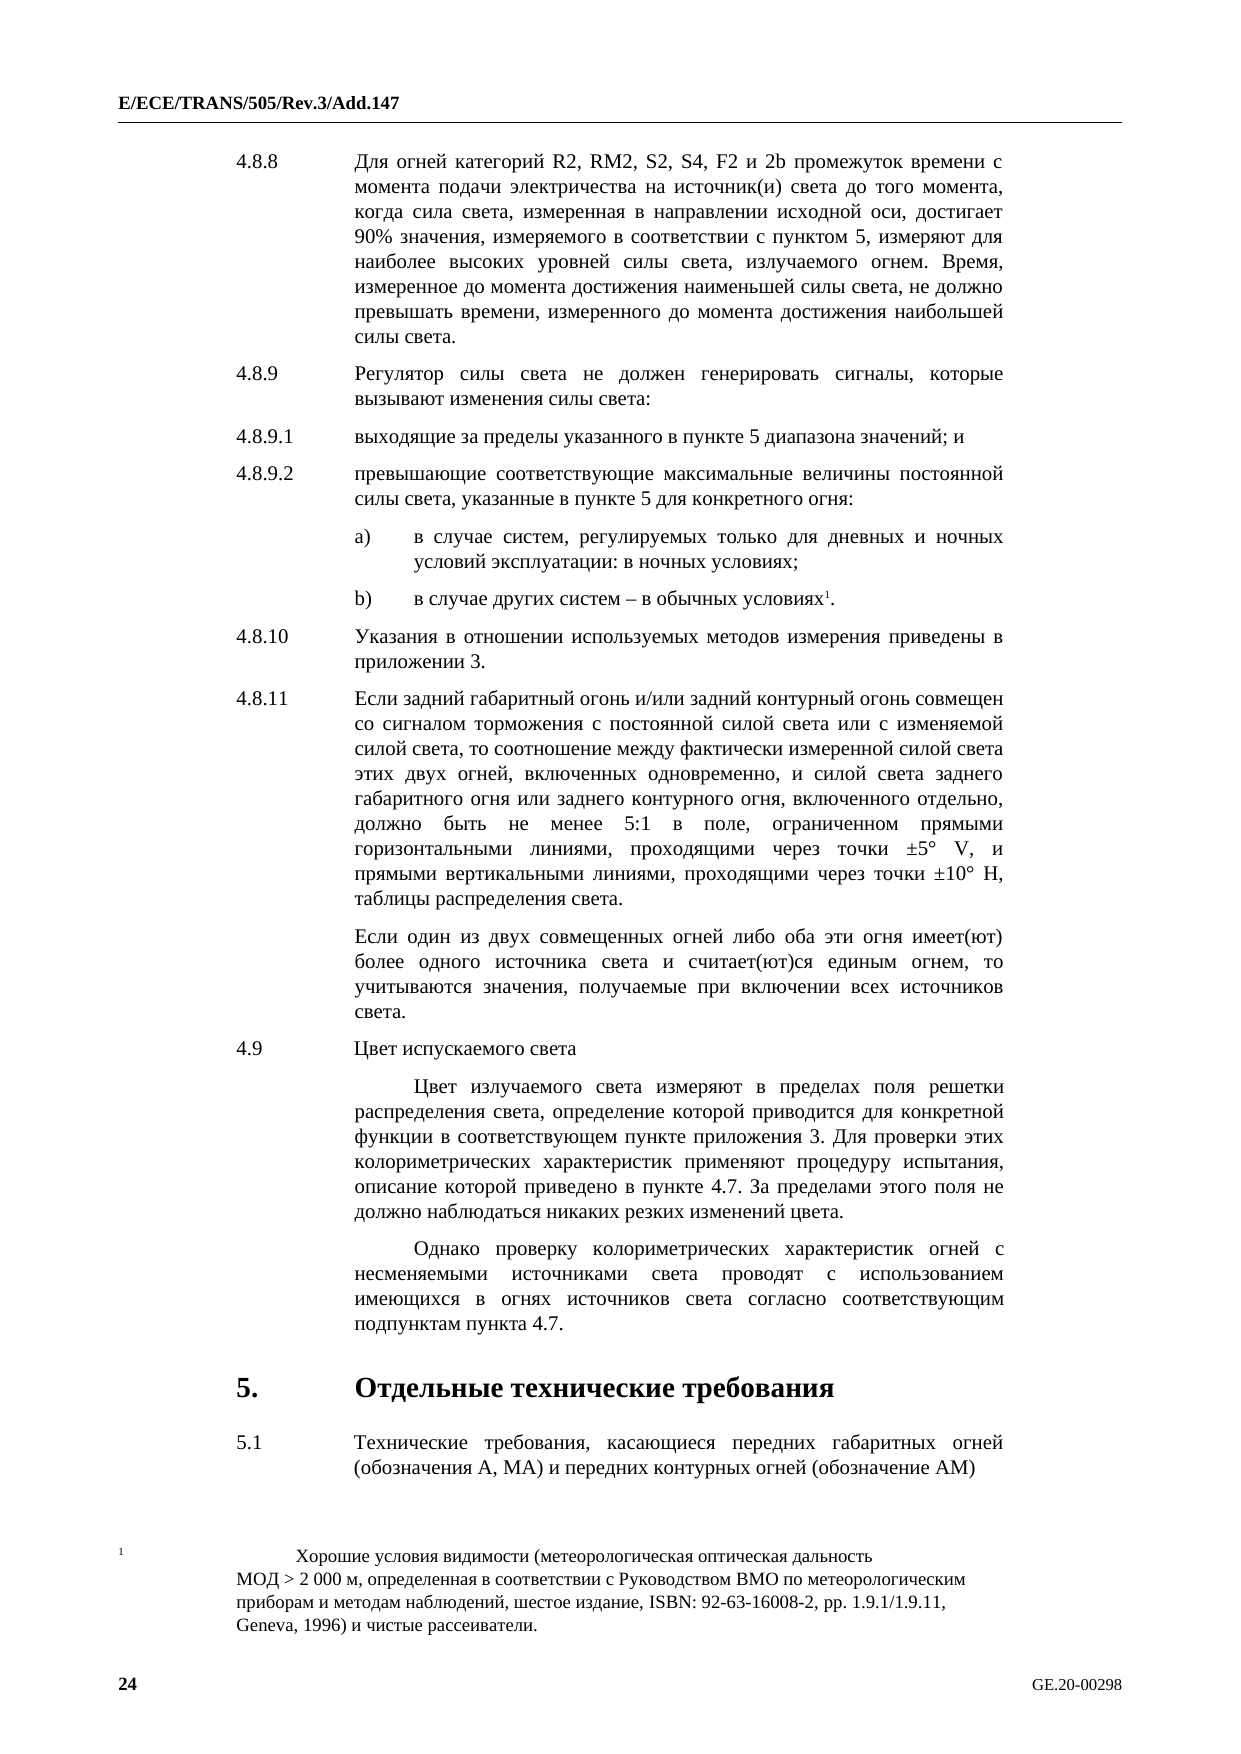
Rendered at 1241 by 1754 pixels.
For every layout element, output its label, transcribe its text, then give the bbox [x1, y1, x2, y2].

text 4.8.10 Указания в отношении используемых методов измерения приведены в приложении 3. [236, 623, 1004, 673]
text Если один из двух совмещенных огней либо оба эти огня имеет(ют) более одного источника света и считает(ют)ся единым огнем, то учитываются значения, получаемые при включении всех источников света. [354, 923, 1004, 1023]
text 4.9 Цвет испускаемого света [236, 1035, 1004, 1060]
text b) в случае других систем – в обычных условиях. [354, 585, 1004, 610]
text 4.8.11 Если задний габаритный огонь и/или задний контурный огонь совмещен со сигналом торможения с постоянной силой света или с изменяемой силой света, то соотношение между фактически измеренной силой света этих двух огней, включенных одновременно, и силой света заднего габаритного огня или заднего контурного огня, включенного отдельно, должно быть не менее 5:1 в поле, ограниченном прямыми горизонтальными линиями, проходящими через точки ±5° V, и прямыми вертикальными линиями, проходящими через точки ±10° Н, таблицы распределения света. [236, 685, 1004, 910]
text a) в случае систем, регулируемых только для дневных и ночных условий эксплуатации: в ночных условиях; [354, 523, 1004, 573]
text 4.8.9.1 выходящие за пределы указанного в пункте 5 диапазона значений; и [236, 423, 1004, 448]
text 4.8.9 Регулятор силы света не должен генерировать сигналы, которые вызывают изменения силы света: [236, 360, 1004, 410]
text 5. Отдельные технические требования [118, 1373, 1004, 1404]
text Однако проверку колориметрических характеристик огней с несменяемыми источниками света проводят с использованием имеющихся в огнях источников света согласно соответствующим подпунктам пункта 4.7. [354, 1235, 1004, 1335]
text Цвет излучаемого света измеряют в пределах поля решетки распределения света, определение которой приводится для конкретной функции в соответствующем пункте приложения 3. Для проверки этих колориметрических характеристик применяют процедуру испытания, описание которой приведено в пункте 4.7. За пределами этого поля не должно наблюдаться никаких резких изменений цвета. [354, 1073, 1004, 1223]
text 4.8.9.2 превышающие соответствующие максимальные величины постоянной силы света, указанные в пункте 5 для конкретного огня: [236, 460, 1004, 510]
text 4.8.8 Для огней категорий R2, RM2, S2, S4, F2 и 2b промежуток времени с момента подачи электричества на источник(и) света до того момента, когда сила света, измеренная в направлении исходной оси, достигает 90% значения, измеряемого в соответствии с пунктом 5, измеряют для наиболее высоких уровней силы света, излучаемого огнем. Время, измеренное до момента достижения наименьшей силы света, не должно превышать времени, измеренного до момента достижения наибольшей силы света. [236, 148, 1004, 348]
text 5.1 Технические требования, касающиеся передних габаритных огней (обозначения A, МА) и передних контурных огней (обозначение AМ) [236, 1429, 1004, 1479]
